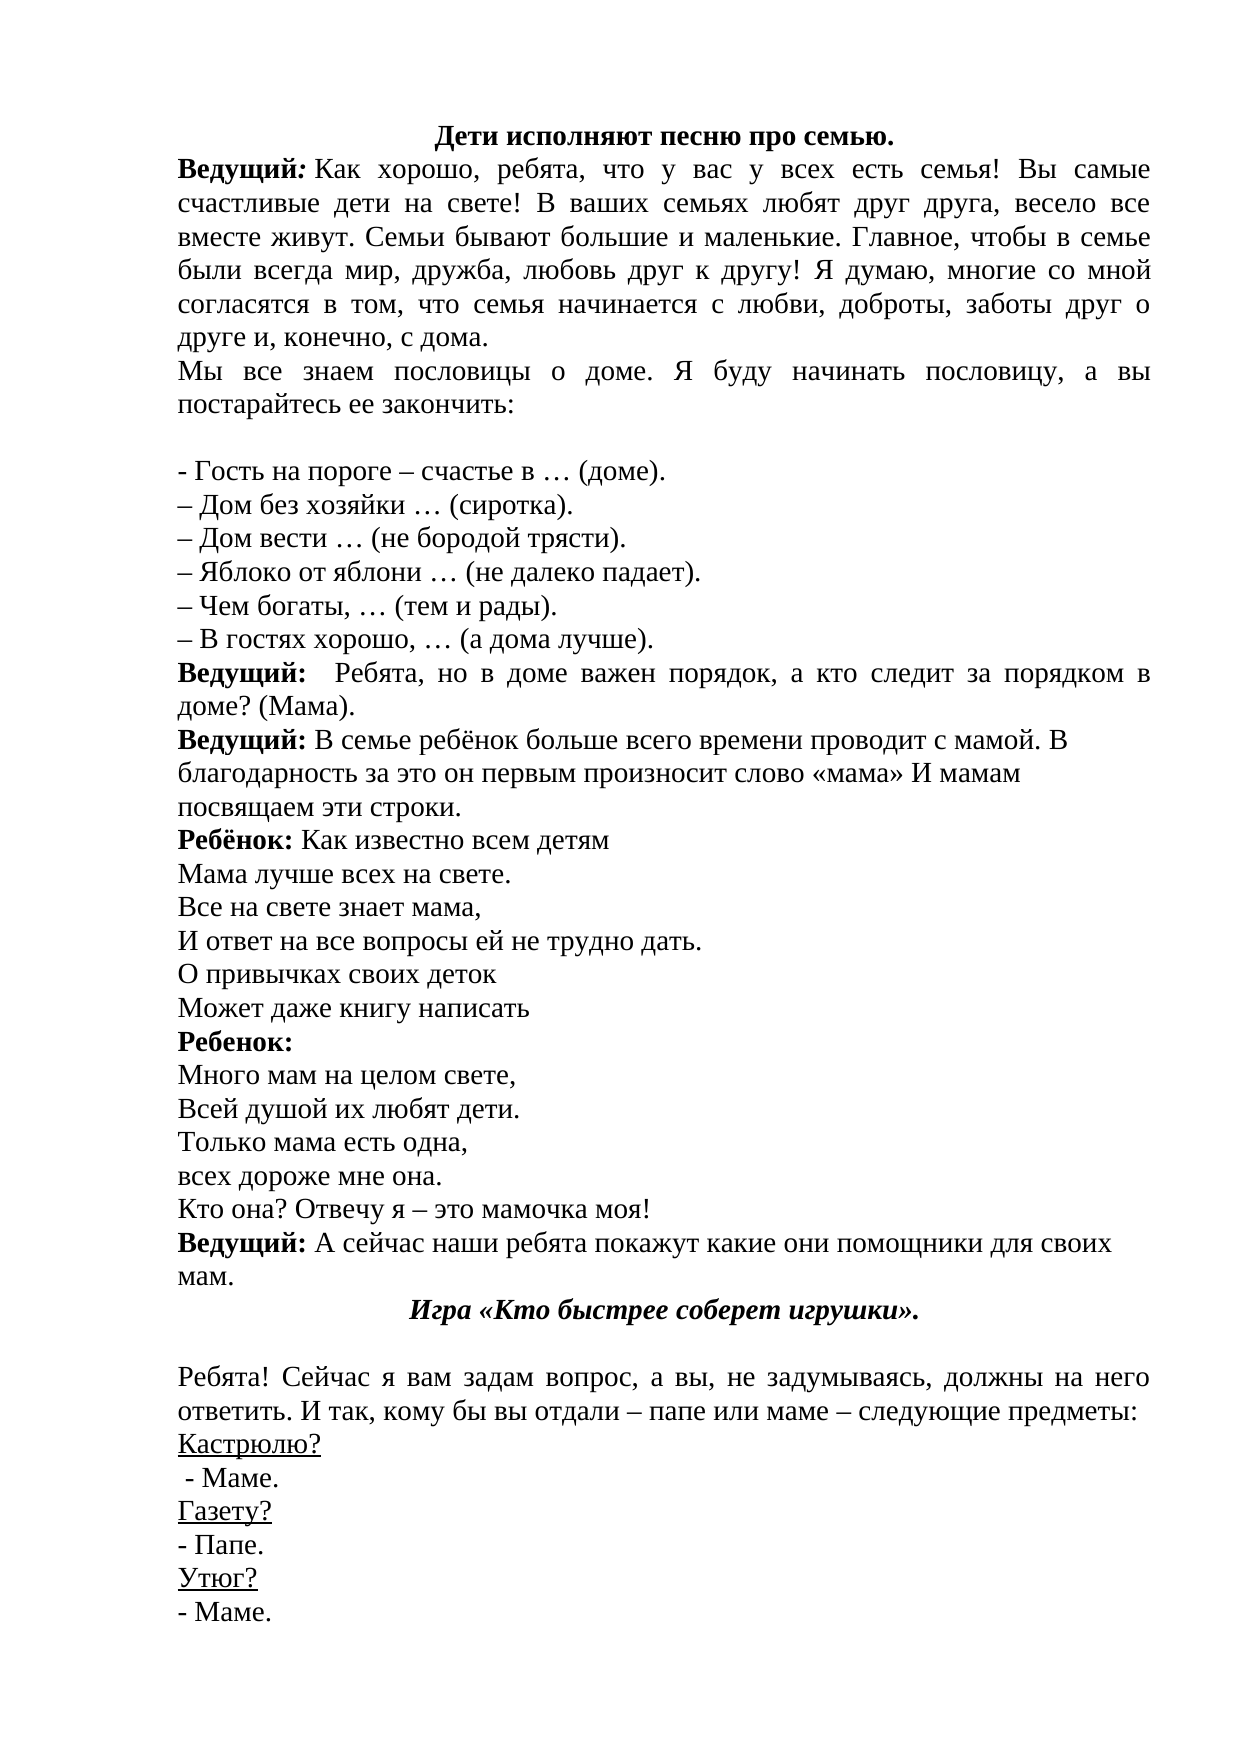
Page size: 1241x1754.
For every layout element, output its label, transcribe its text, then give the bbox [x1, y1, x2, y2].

text Все на свете знает мама, [177, 889, 1152, 923]
text Мы все знаем пословицы о доме. Я буду начинать пословицу, а вы постарайтесь ее закончить: [177, 353, 1152, 420]
text О привычках своих деток [177, 957, 1152, 990]
text Игра «Кто быстрее соберет игрушки». [177, 1292, 1152, 1326]
text Кастрюлю? [177, 1426, 1152, 1460]
text Газету? [177, 1493, 1152, 1527]
text - Папе. [177, 1527, 1152, 1560]
text – Дом без хозяйки … (сиротка). [177, 487, 1152, 521]
text – Дом вести … (не бородой трясти). [177, 521, 1152, 554]
text Мама лучше всех на свете. [177, 856, 1152, 889]
text – Яблоко от яблони … (не далеко падает). [177, 554, 1152, 588]
text Ведущий: Ребята, но в доме важен порядок, а кто следит за порядком в доме? (Мама). [177, 655, 1152, 722]
text – Чем богаты, … (тем и рады). [177, 588, 1152, 621]
text Ведущий: Как хорошо, ребята, что у вас у всех есть семья! Вы самые счастливые дети на свете! В ваших семьях любят друг друга, весело все вместе живут. Семьи бывают большие и маленькие. Главное, чтобы в семье были всегда мир, дружба, любовь друг к другу! Я думаю, многие со мной согласятся в том, что семья начинается с любви, доброты, заботы друг о друге и, конечно, с дома. [177, 152, 1152, 353]
text – В гостях хорошо, … (а дома лучше). [177, 621, 1152, 655]
text Ведущий: А сейчас наши ребята покажут какие они помощники для своих мам. [177, 1225, 1152, 1292]
text Утюг? [177, 1560, 1152, 1594]
text Может даже книгу написать [177, 990, 1152, 1024]
text - Маме. [177, 1460, 1152, 1493]
text Ребёнок: Как известно всем детям [177, 822, 1152, 856]
text Ребята! Сейчас я вам задам вопрос, а вы, не задумываясь, должны на него ответить. И так, кому бы вы отдали – папе или маме – следующие предметы: [177, 1359, 1152, 1426]
text - Гость на пороге – счастье в … (доме). [177, 453, 1152, 487]
text И ответ на все вопросы ей не трудно дать. [177, 923, 1152, 957]
text Дети исполняют песню про семью. [177, 118, 1152, 152]
text - Маме. [177, 1594, 1152, 1627]
text Ребенок: Много мам на целом свете, Всей душой их любят дети. Только мама есть одна, всех дороже мне она. Кто она? Отвечу я – это мамочка моя! [177, 1024, 1152, 1225]
text Ведущий: В семье ребёнок больше всего времени проводит с мамой. В благодарность за это он первым произносит слово «мама» И мамам посвящаем эти строки. [462, 722, 1152, 822]
